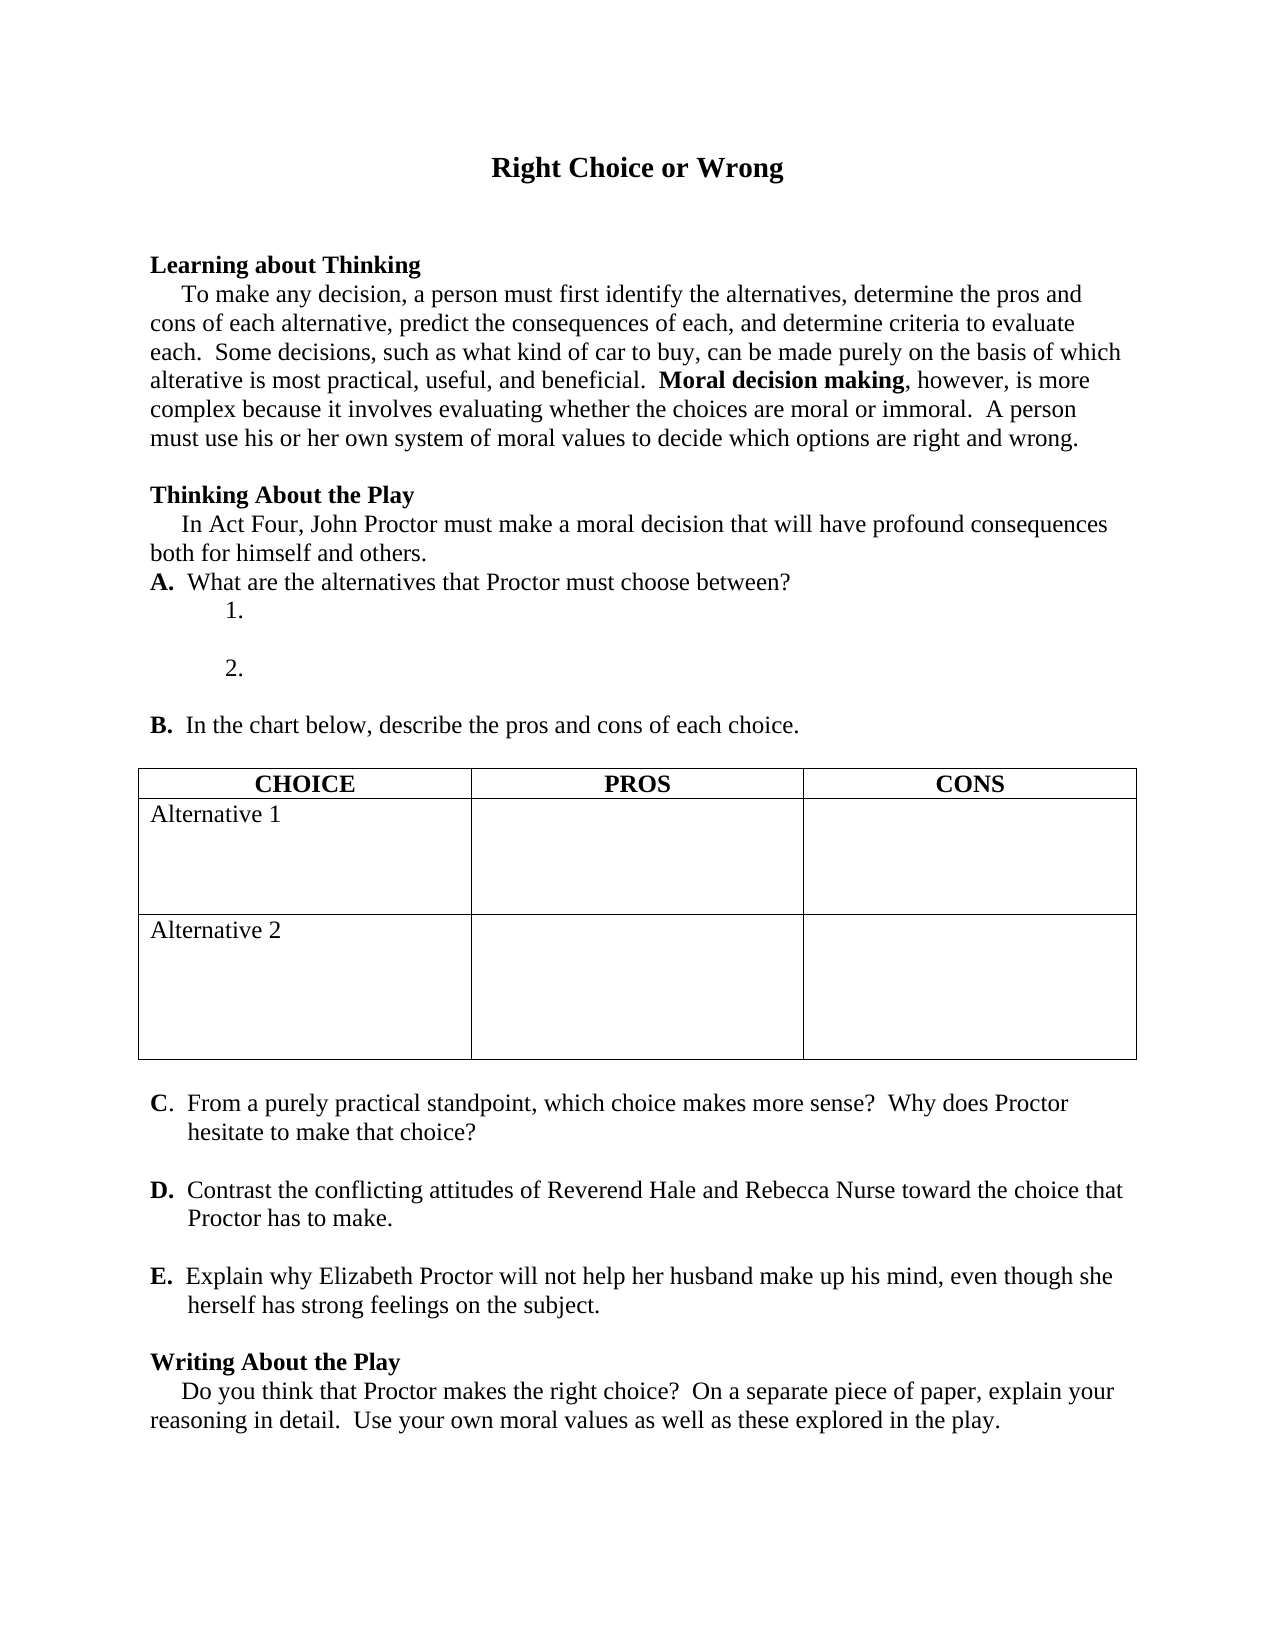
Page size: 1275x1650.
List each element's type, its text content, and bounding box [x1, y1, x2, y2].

table_cell [804, 915, 1136, 1059]
text Learning about Thinking [150, 251, 1125, 279]
text hesitate to make that choice? [150, 1117, 1125, 1146]
text Proctor has to make. [150, 1203, 1125, 1232]
text E. Explain why Elizabeth Proctor will not help her husband make up his mind, even though she [150, 1261, 1125, 1290]
table_cell [472, 799, 803, 914]
text D. Contrast the conflicting attitudes of Reverend Hale and Rebecca Nurse toward the choice that [150, 1175, 1125, 1203]
table_cell Alternative 2 [139, 915, 471, 1059]
table_cell Alternative 1 [139, 799, 471, 914]
table_header CONS [804, 769, 1136, 798]
text A. What are the alternatives that Proctor must choose between? [150, 567, 1125, 596]
text Do you think that Proctor makes the right choice? On a separate piece of paper, explain your reasoning in detail. Use your own moral values as well as these explored in the play. [150, 1376, 1125, 1433]
text Thinking About the Play [150, 481, 1125, 509]
text Writing About the Play [150, 1347, 1125, 1376]
text 1. [150, 596, 1125, 624]
text Right Choice or Wrong [150, 150, 1125, 183]
table_header PROS [472, 769, 803, 798]
text In Act Four, John Proctor must make a moral decision that will have profound consequences both for himself and others. [150, 509, 1125, 567]
table_cell [804, 799, 1136, 914]
text C. From a purely practical standpoint, which choice makes more sense? Why does Proctor [150, 1088, 1125, 1117]
table_header CHOICE [139, 769, 471, 798]
text herself has strong feelings on the subject. [150, 1290, 1125, 1318]
text To make any decision, a person must first identify the alternatives, determine the pros and cons of each alternative, predict the consequences of each, and determine criteria to evaluate each. Some decisions, such as what kind of car to buy, can be made purely on the basis of which alterative is most practical, useful, and beneficial. Moral decision making, however, is more complex because it involves evaluating whether the choices are moral or immoral. A person must use his or her own system of moral values to decide which options are right and wrong. [150, 279, 1125, 452]
text 2. [150, 653, 1125, 682]
text B. In the chart below, describe the pros and cons of each choice. [150, 711, 1125, 739]
table_cell [472, 915, 803, 1059]
